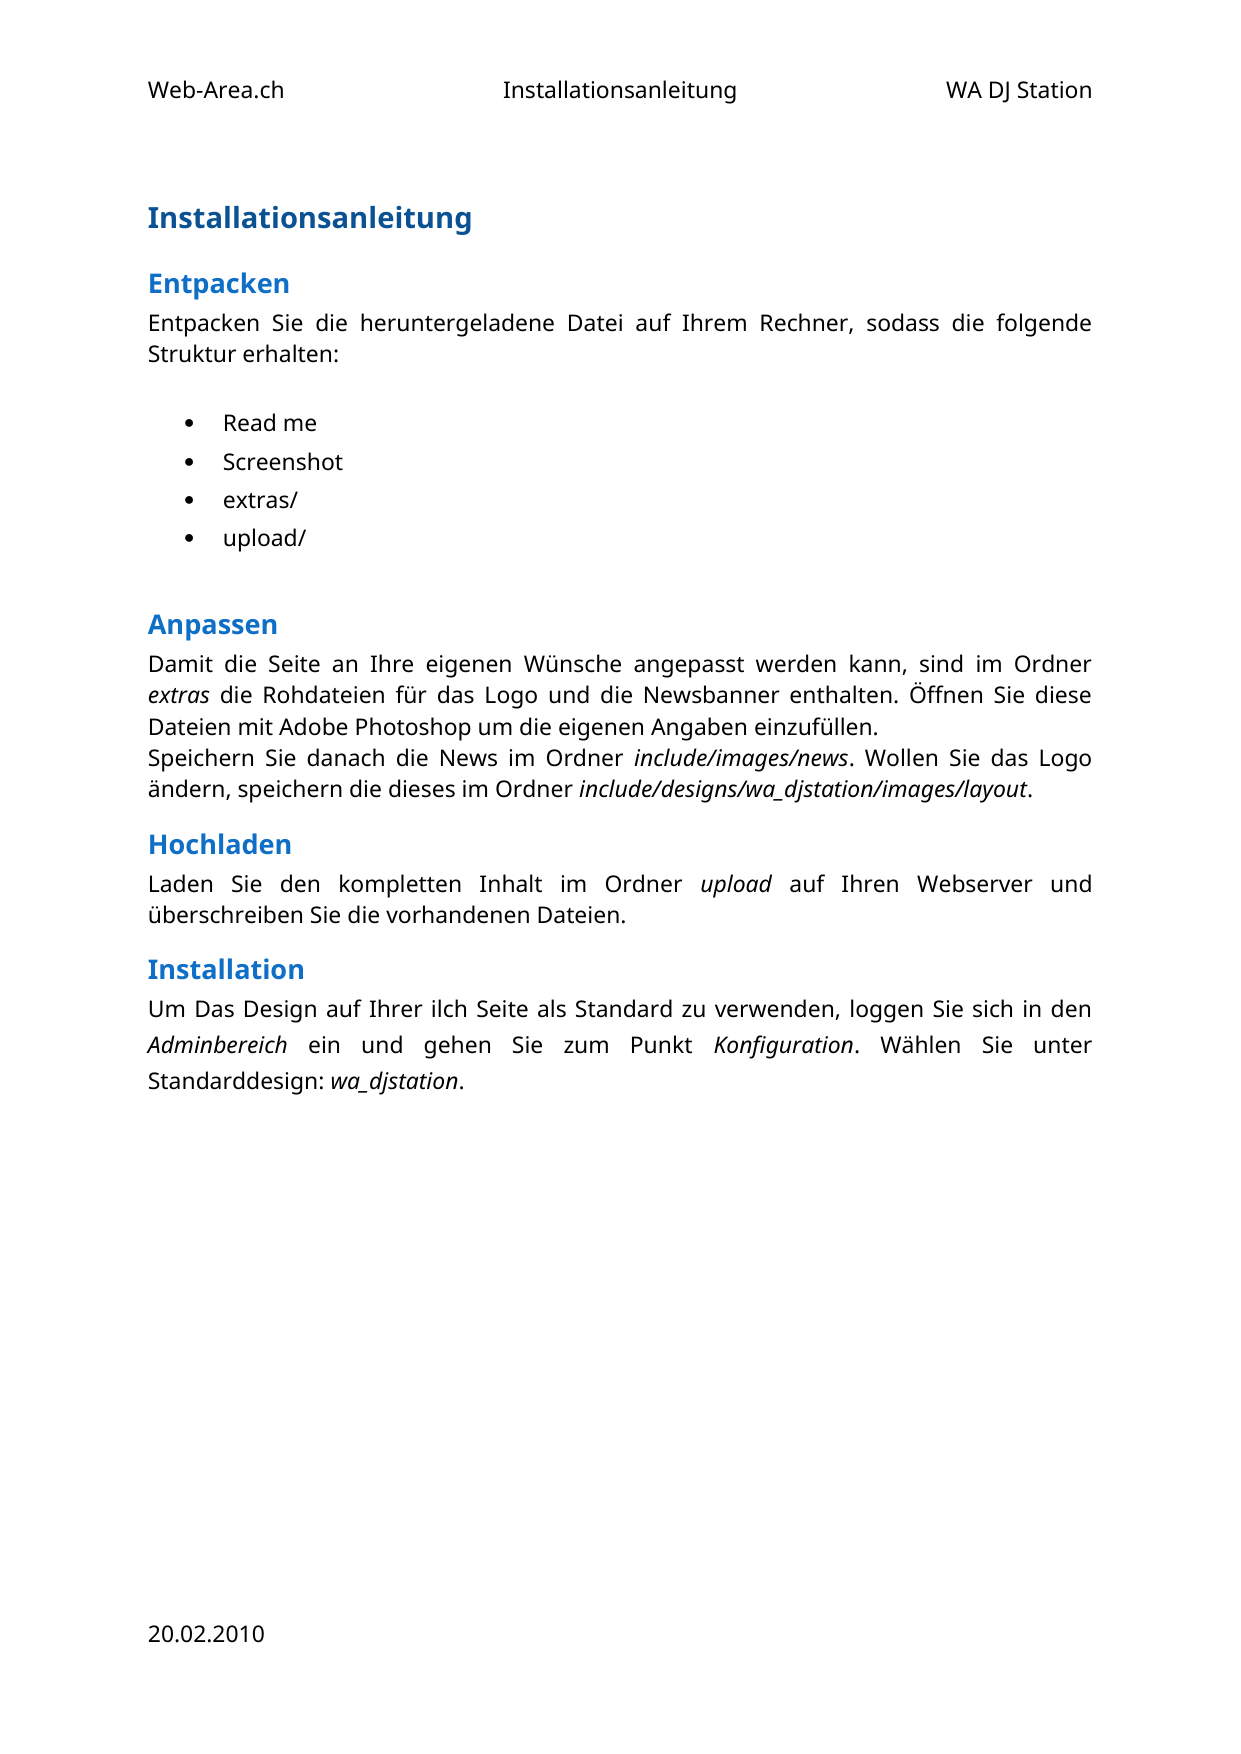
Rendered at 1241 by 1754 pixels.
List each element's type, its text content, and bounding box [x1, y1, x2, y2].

text Laden Sie den kompletten Inhalt im Ordner upload auf Ihren Webserver und überschreiben Sie die vorhandenen Dateien. [148, 867, 1093, 930]
subtitle Hochladen [148, 825, 1093, 862]
list Read me [185, 407, 1093, 438]
subtitle Anpassen [148, 606, 1093, 642]
list extras/ [185, 484, 1093, 515]
text Speichern Sie danach die News im Ordner include/images/news. Wollen Sie das Logo ändern, speichern die dieses im Ordner include/designs/wa_djstation/images/layout. [148, 742, 1093, 804]
subtitle Installation [148, 951, 1093, 988]
text Entpacken Sie die heruntergeladene Datei auf Ihrem Rechner, sodass die folgende Struktur erhalten: [148, 306, 1093, 369]
subtitle Entpacken [148, 264, 1093, 301]
subtitle Installationsanleitung [148, 198, 1093, 237]
list upload/ [185, 522, 1093, 553]
text Um Das Design auf Ihrer ilch Seite als Standard zu verwenden, loggen Sie sich in den Adminbereich ein und gehen Sie zum Punkt Konfiguration. Wählen Sie unter Standarddesign: wa_djstation. [148, 993, 1093, 1096]
list Screenshot [185, 446, 1093, 477]
text Damit die Seite an Ihre eigenen Wünsche angepasst werden kann, sind im Ordner extras die Rohdateien für das Logo und die Newsbanner enthalten. Öffnen Sie diese Dateien mit Adobe Photoshop um die eigenen Angaben einzufüllen. [148, 648, 1093, 742]
